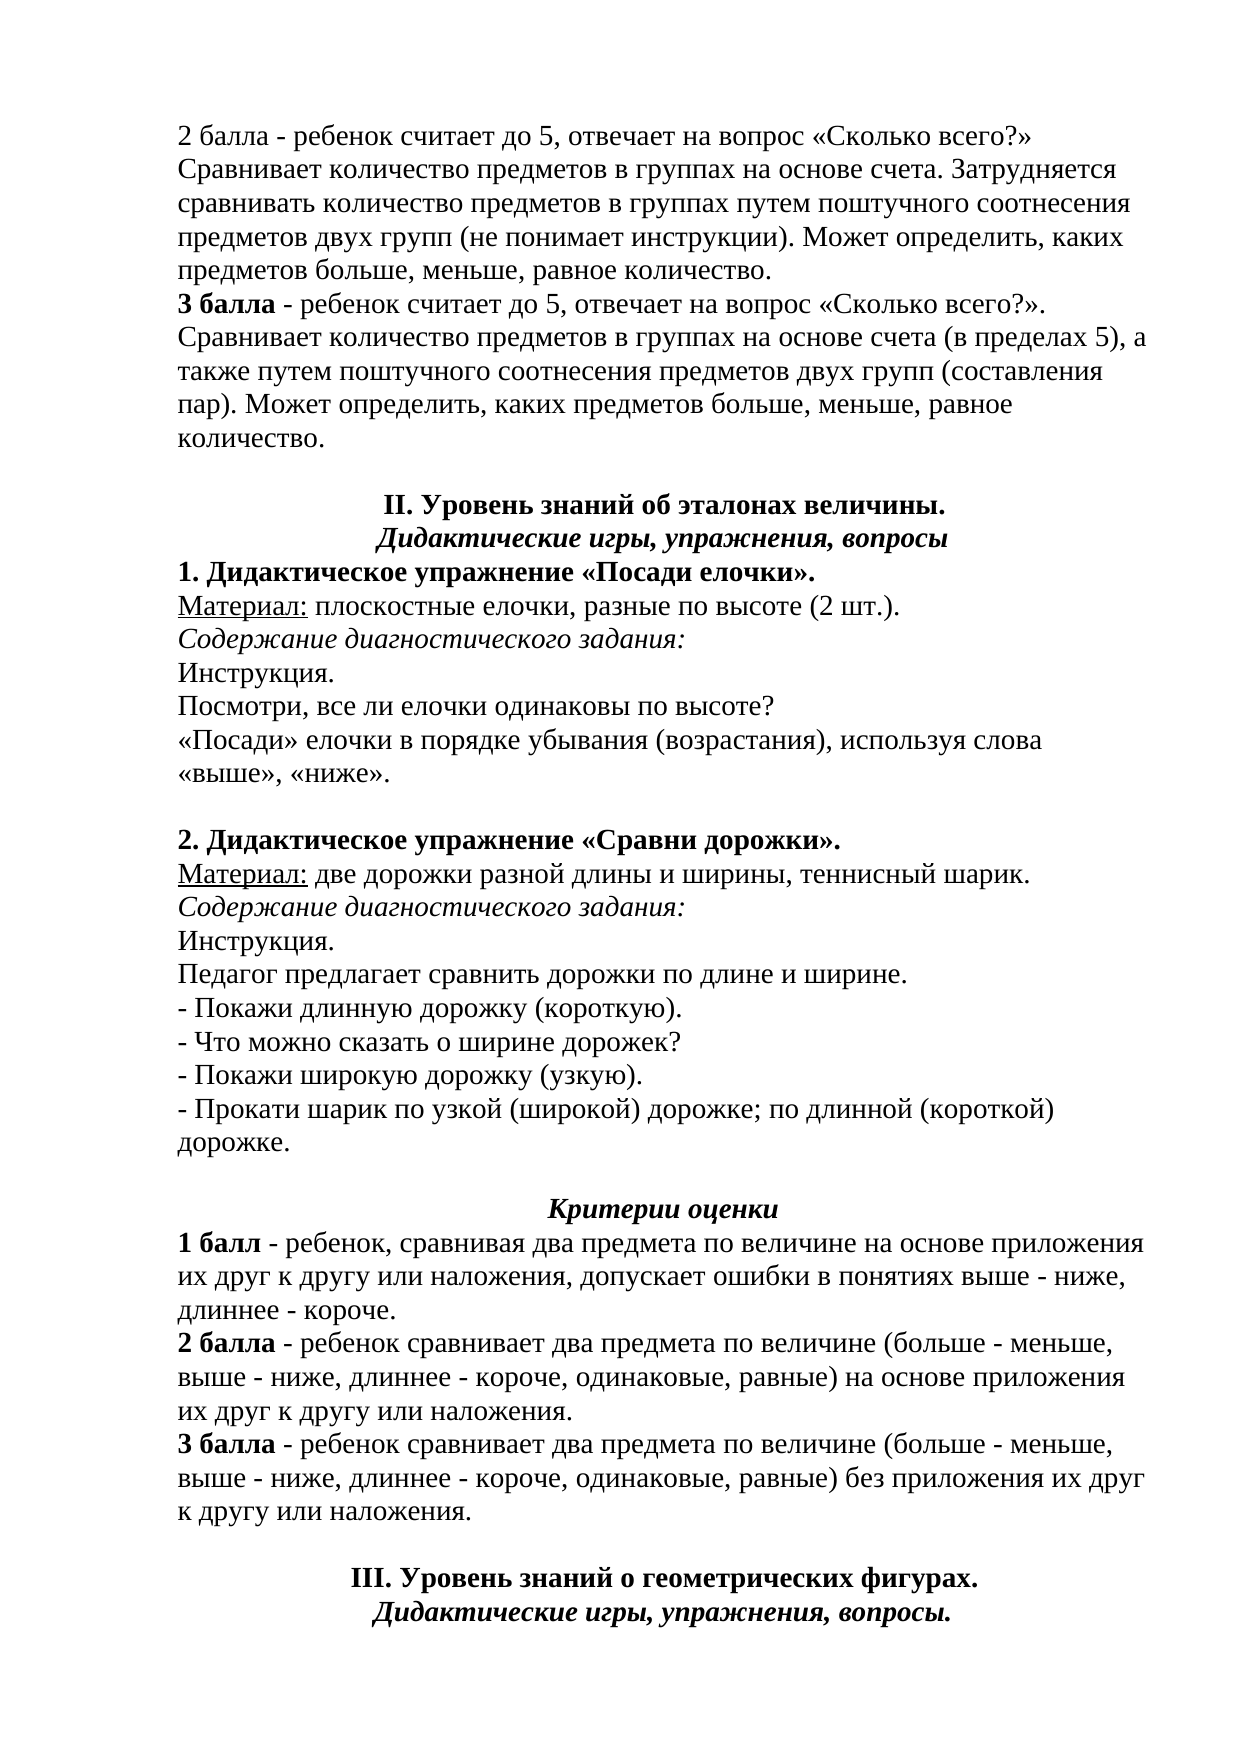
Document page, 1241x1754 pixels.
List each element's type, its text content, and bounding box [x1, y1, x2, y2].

text - Прокати шарик по узкой (широкой) дорожке; по длинной (короткой) дорожке. [177, 1091, 1152, 1158]
text Материал: плоскостные елочки, разные по высоте (2 шт.). [177, 588, 1152, 621]
text 3 балла - ребенок считает до 5, отвечает на вопрос «Сколько всего?». Сравнивает количество предметов в группах на основе счета (в пределах 5), а также путем поштучного соотнесения предметов двух групп (составления пар). Может определить, каких предметов больше, меньше, равное количество. [177, 286, 1152, 453]
text 3 балла - ребенок сравнивает два предмета по величине (больше - меньше, выше - ниже, длиннее - короче, одинаковые, равные) без приложения их друг к другу или наложения. [177, 1426, 1152, 1527]
text 1 балл - ребенок, сравнивая два предмета по величине на основе приложения их друг к другу или наложения, допускает ошибки в понятиях выше - ниже, длиннее - короче. [177, 1225, 1152, 1326]
text Дидактические игры, упражнения, вопросы. [177, 1594, 1152, 1627]
text - Что можно сказать о ширине дорожек? [177, 1024, 1152, 1057]
text «Посади» елочки в порядке убывания (возрастания), используя слова «выше», «ниже». [177, 722, 1152, 789]
text Педагог предлагает сравнить дорожки по длине и ширине. [177, 957, 1152, 990]
text 2 балла - ребенок считает до 5, отвечает на вопрос «Сколько всего?» Сравнивает количество предметов в группах на основе счета. Затрудняется сравнивать количество предметов в группах путем поштучного соотнесения предметов двух групп (не понимает инструкции). Может определить, каких предметов больше, меньше, равное количество. [177, 118, 1152, 286]
text II. Уровень знаний об эталонах величины. [177, 487, 1152, 521]
text 1. Дидактическое упражнение «Посади елочки». [177, 554, 1152, 588]
text - Покажи широкую дорожку (узкую). [177, 1057, 1152, 1091]
text Критерии оценки [177, 1191, 1152, 1225]
text - Покажи длинную дорожку (короткую). [177, 990, 1152, 1024]
text 2 балла - ребенок сравнивает два предмета по величине (больше - меньше, выше - ниже, длиннее - короче, одинаковые, равные) на основе приложения их друг к другу или наложения. [177, 1326, 1152, 1426]
text III. Уровень знаний о геометрических фигурах. [177, 1560, 1152, 1594]
text Материал: две дорожки разной длины и ширины, теннисный шарик. [177, 856, 1152, 889]
text Содержание диагностического задания: [177, 889, 1152, 923]
text Инструкция. [177, 923, 1152, 957]
text Содержание диагностического задания: [177, 621, 1152, 655]
text 2. Дидактическое упражнение «Сравни дорожки». [177, 822, 1152, 856]
text Инструкция. [177, 655, 1152, 688]
text Посмотри, все ли елочки одинаковы по высоте? [177, 688, 1152, 722]
text Дидактические игры, упражнения, вопросы [177, 521, 1152, 554]
